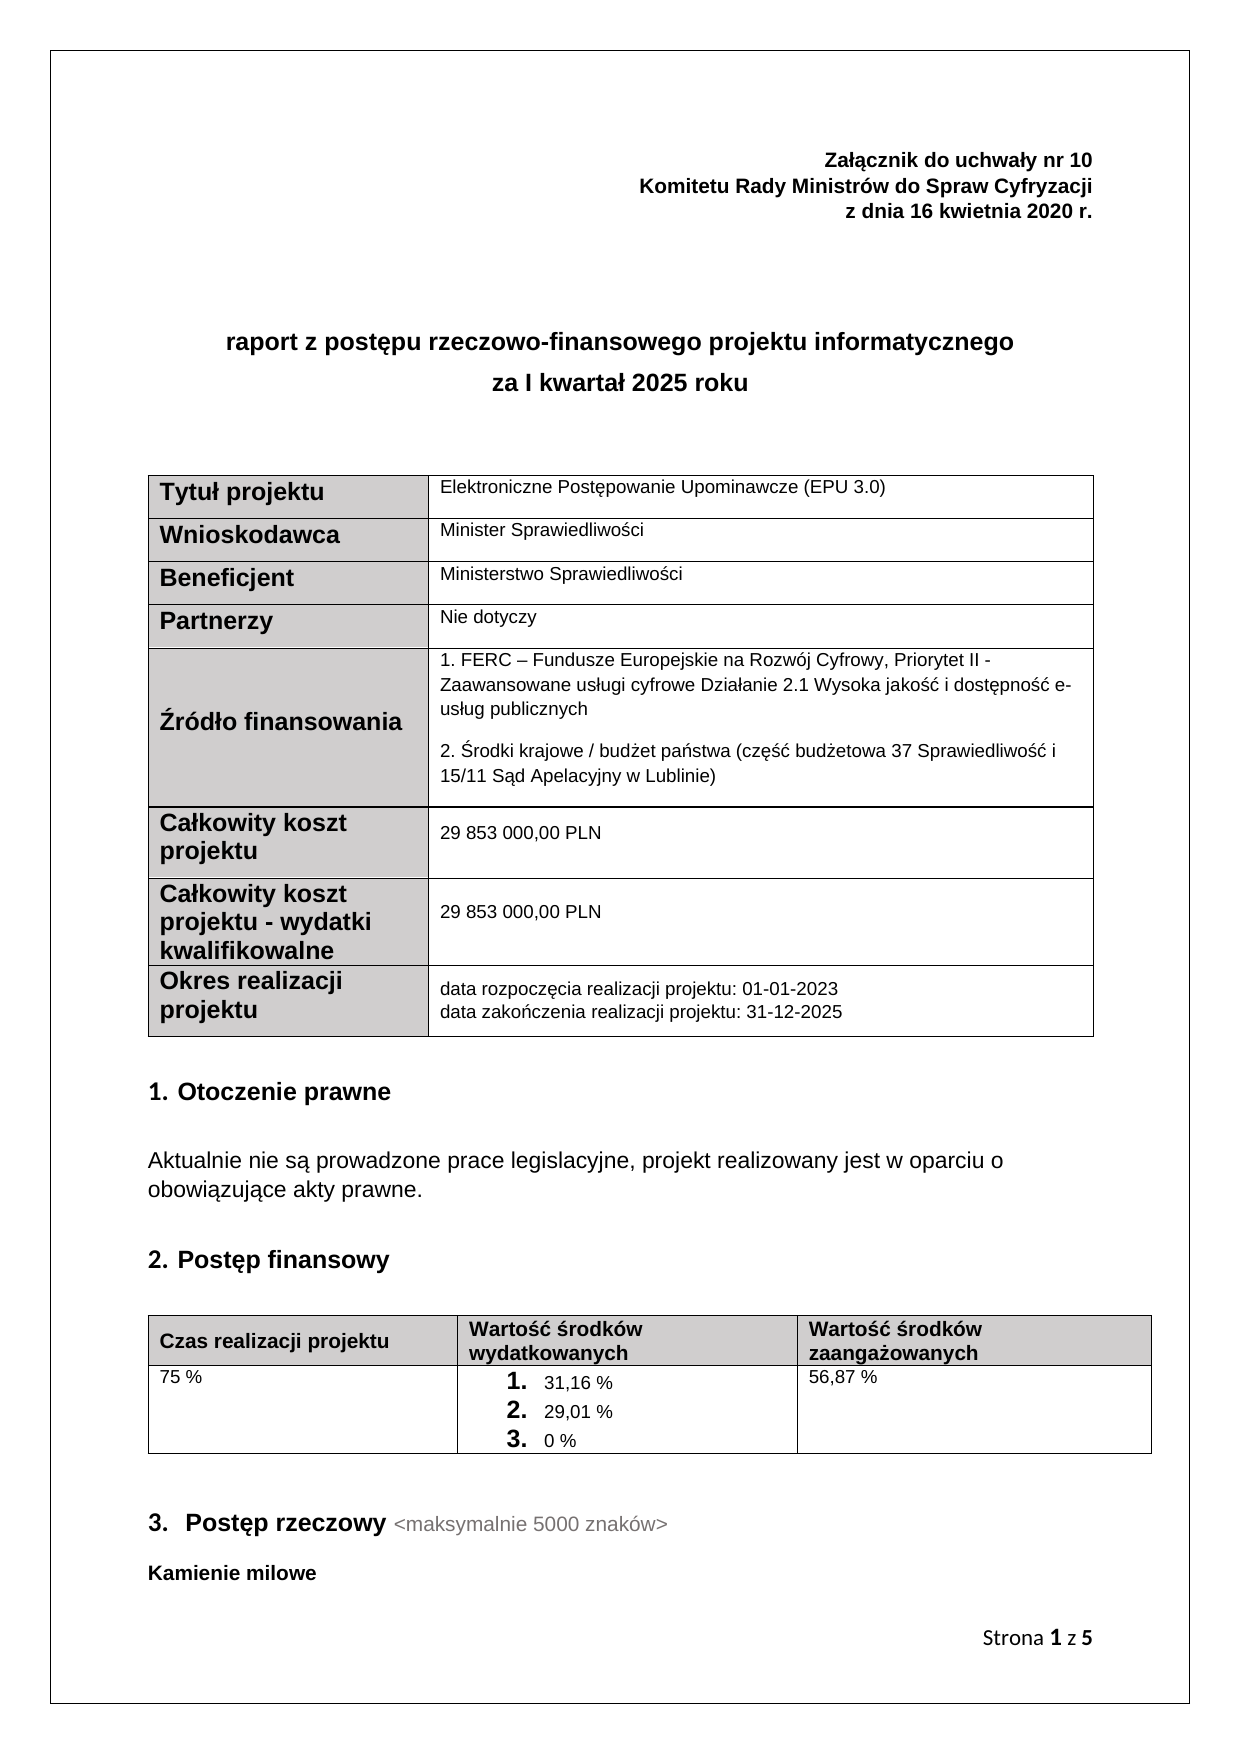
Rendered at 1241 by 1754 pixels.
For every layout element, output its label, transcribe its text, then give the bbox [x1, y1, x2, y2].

table_cell Całkowity koszt projektu [149, 808, 428, 877]
table_cell Źródło finansowania [149, 649, 428, 806]
table_cell Wnioskodawca [149, 519, 428, 561]
table_cell 75 % [149, 1366, 457, 1453]
text Kamienie milowe [148, 1561, 1093, 1585]
table_cell 31,16 % 29,01 % 0 % [458, 1366, 797, 1453]
subtitle raport z postępu rzeczowo-finansowego projektu informatycznego [148, 327, 1093, 355]
text Aktualnie nie są prowadzone prace legislacyjne, projekt realizowany jest w oparciu o obowiązujące akty prawne. [148, 1147, 1093, 1202]
table_cell Ministerstwo Sprawiedliwości [429, 562, 1093, 604]
table_cell 1. FERC – Fundusze Europejskie na Rozwój Cyfrowy, Priorytet II - Zaawansowane usługi cyfrowe Działanie 2.1 Wysoka jakość i dostępność e-usług publicznych 2. Środki krajowe / budżet państwa (część budżetowa 37 Sprawiedliwość i 15/11 Sąd Apelacyjny w Lublinie) [429, 649, 1093, 806]
table_cell Nie dotyczy [429, 605, 1093, 647]
table_cell Minister Sprawiedliwości [429, 519, 1093, 561]
subtitle Postęp finansowy [148, 1242, 1063, 1275]
table_cell Okres realizacji projektu [149, 966, 428, 1036]
table_cell 29 853 000,00 PLN [429, 879, 1093, 965]
table_cell Beneficjent [149, 562, 428, 604]
table_cell Całkowity koszt projektu - wydatki kwalifikowalne [149, 879, 428, 965]
subtitle Postęp rzeczowy <maksymalnie 5000 znaków> [148, 1505, 1093, 1538]
table_header Wartość środków wydatkowanych [458, 1316, 797, 1365]
text Komitetu Rady Ministrów do Spraw Cyfryzacji [148, 173, 1093, 197]
table_header Elektroniczne Postępowanie Upominawcze (EPU 3.0) [429, 476, 1093, 518]
table_header Czas realizacji projektu [149, 1316, 457, 1365]
table_cell 29 853 000,00 PLN [429, 808, 1093, 877]
subtitle Otoczenie prawne [148, 1074, 1063, 1107]
table_cell data rozpoczęcia realizacji projektu: 01-01-2023 data zakończenia realizacji projektu: 31-12-2025 [429, 966, 1093, 1036]
table_header Wartość środków zaangażowanych [798, 1316, 1151, 1365]
table_cell 56,87 % [798, 1366, 1151, 1453]
text z dnia 16 kwietnia 2020 r. [148, 199, 1093, 223]
subtitle za I kwartał 2025 roku [148, 368, 1093, 397]
table_cell Partnerzy [149, 605, 428, 647]
text Załącznik do uchwały nr 10 [148, 148, 1093, 172]
table_header Tytuł projektu [149, 476, 428, 518]
